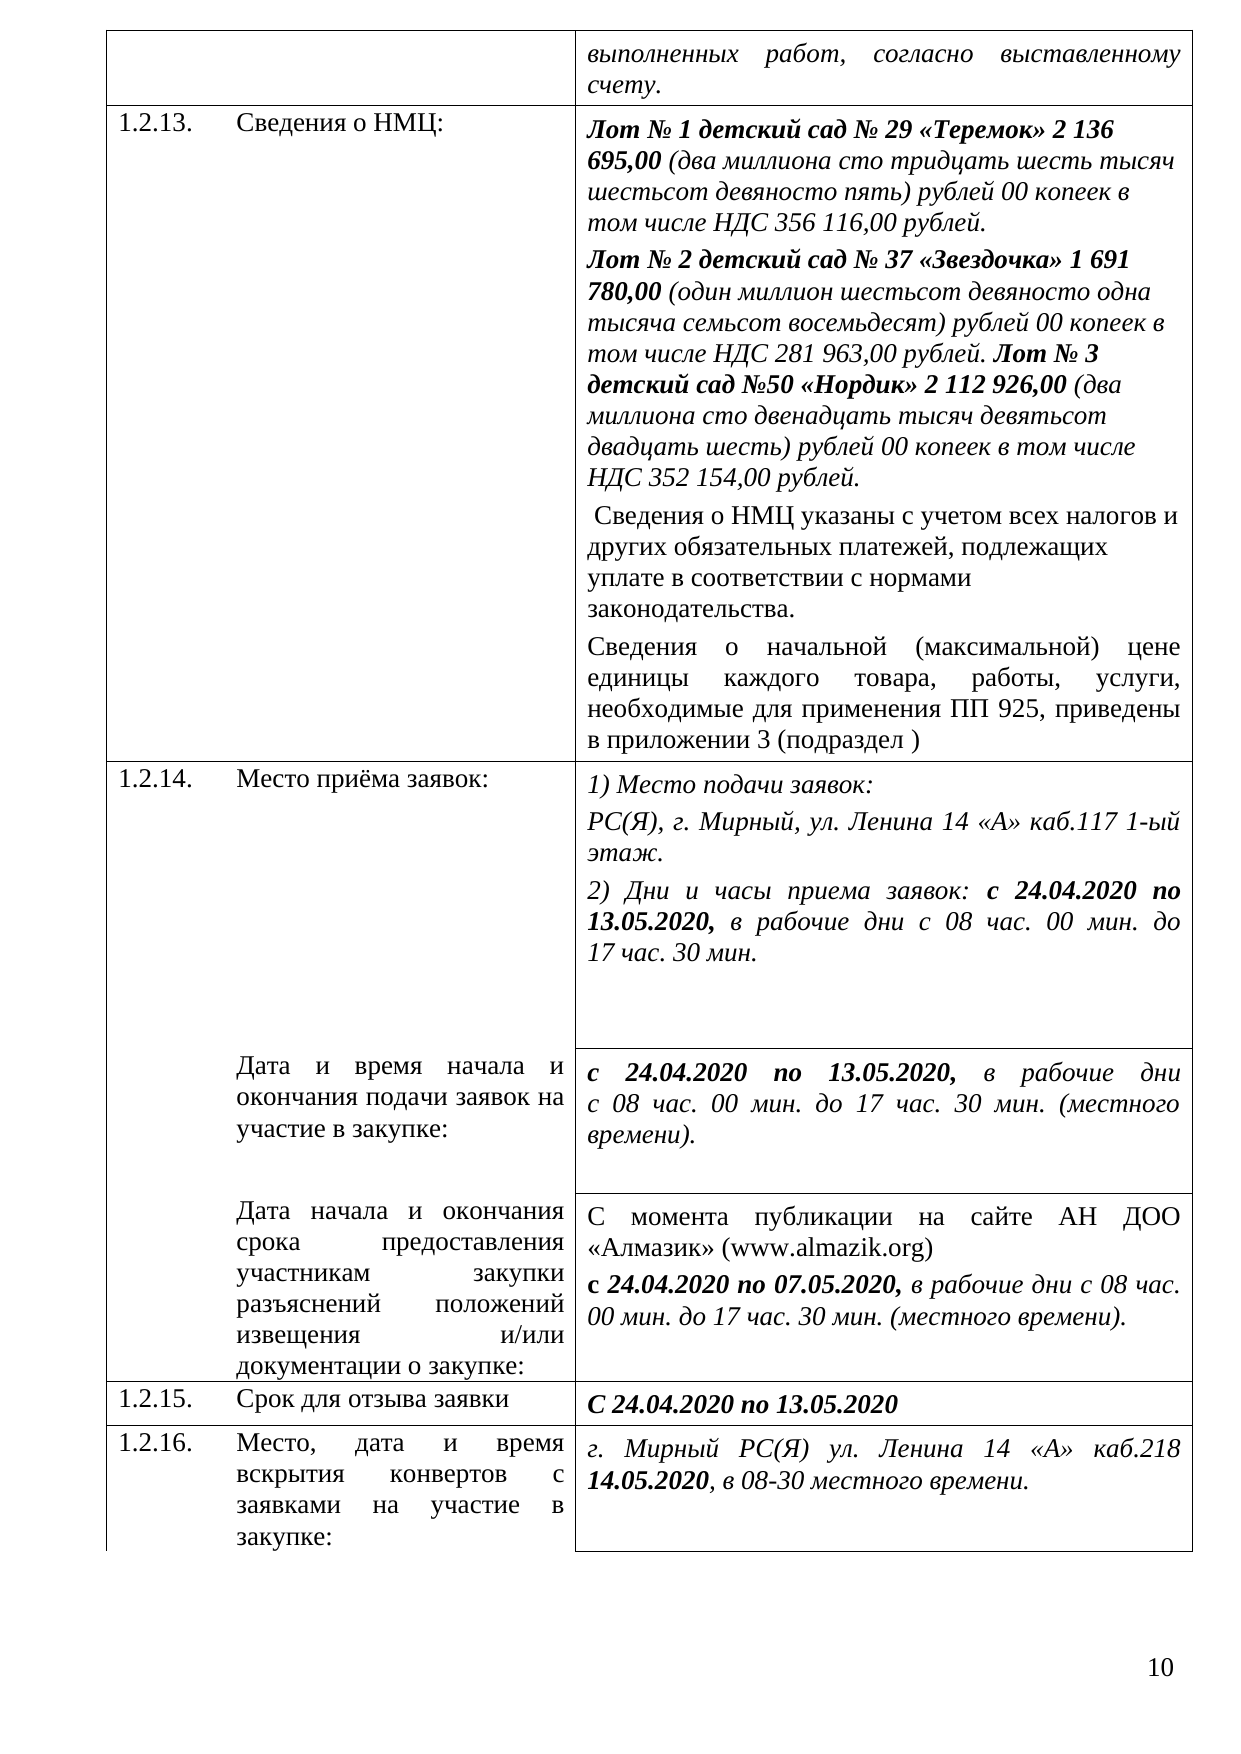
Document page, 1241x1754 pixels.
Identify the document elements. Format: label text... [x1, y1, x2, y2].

table_cell С момента публикации на сайте АН ДОО «Алмазик» (www.almazik.org) с 24.04.2020 по 07.05.2020, в рабочие дни с 08 час. 00 мин. до 17 час. 30 мин. (местного времени). [576, 1194, 1192, 1381]
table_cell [107, 31, 575, 105]
table_cell 1) Место подачи заявок: РС(Я), г. Мирный, ул. Ленина 14 «А» каб.117 1-ый этаж. 2) Дни и часы приема заявок: с 24.04.2020 по 13.05.2020, в рабочие дни с 08 час. 00 мин. до 17 час. 30 мин. [576, 762, 1192, 1048]
table_cell Дата и время начала и окончания подачи заявок на участие в закупке: [107, 1048, 575, 1193]
table_cell Место приёма заявок: [107, 762, 575, 1048]
table_cell Место, дата и время вскрытия конвертов с заявками на участие в закупке: [107, 1426, 575, 1551]
table_cell Сведения о НМЦ: [107, 106, 575, 761]
table_cell Срок для отзыва заявки [107, 1382, 575, 1425]
table_cell Дата начала и окончания срока предоставления участникам закупки разъяснений положений извещения и/или документации о закупке: [107, 1193, 575, 1381]
table_cell Лот № 1 детский сад № 29 «Теремок» 2 136 695,00 (два миллиона сто тридцать шесть тысяч шестьсот девяносто пять) рублей 00 копеек в том числе НДС 356 116,00 рублей. Лот № 2 детский сад № 37 «Звездочка» 1 691 780,00 (один миллион шестьсот девяносто одна тысяча семьсот восемьдесят) рублей 00 копеек в том числе НДС 281 963,00 рублей. Лот № 3 детский сад №50 «Нордик» 2 112 926,00 (два миллиона сто двенадцать тысяч девятьсот двадцать шесть) рублей 00 копеек в том числе НДС 352 154,00 рублей. Сведения о НМЦ указаны с учетом всех налогов и других обязательных платежей, подлежащих уплате в соответствии с нормами законодательства. Сведения о начальной (максимальной) цене единицы каждого товара, работы, услуги, необходимые для применения ПП 925, приведены в приложении 3 (подраздел 0) [576, 106, 1192, 761]
table_cell с 24.04.2020 по 13.05.2020, в рабочие дни с 08 час. 00 мин. до 17 час. 30 мин. (местного времени). [576, 1049, 1192, 1193]
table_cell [576, 31, 1192, 105]
table_cell С 24.04.2020 по 13.05.2020 [576, 1382, 1192, 1425]
table_cell г. Мирный РС(Я) ул. Ленина 14 «А» каб.218 14.05.2020, в 08-30 местного времени. [576, 1426, 1192, 1551]
